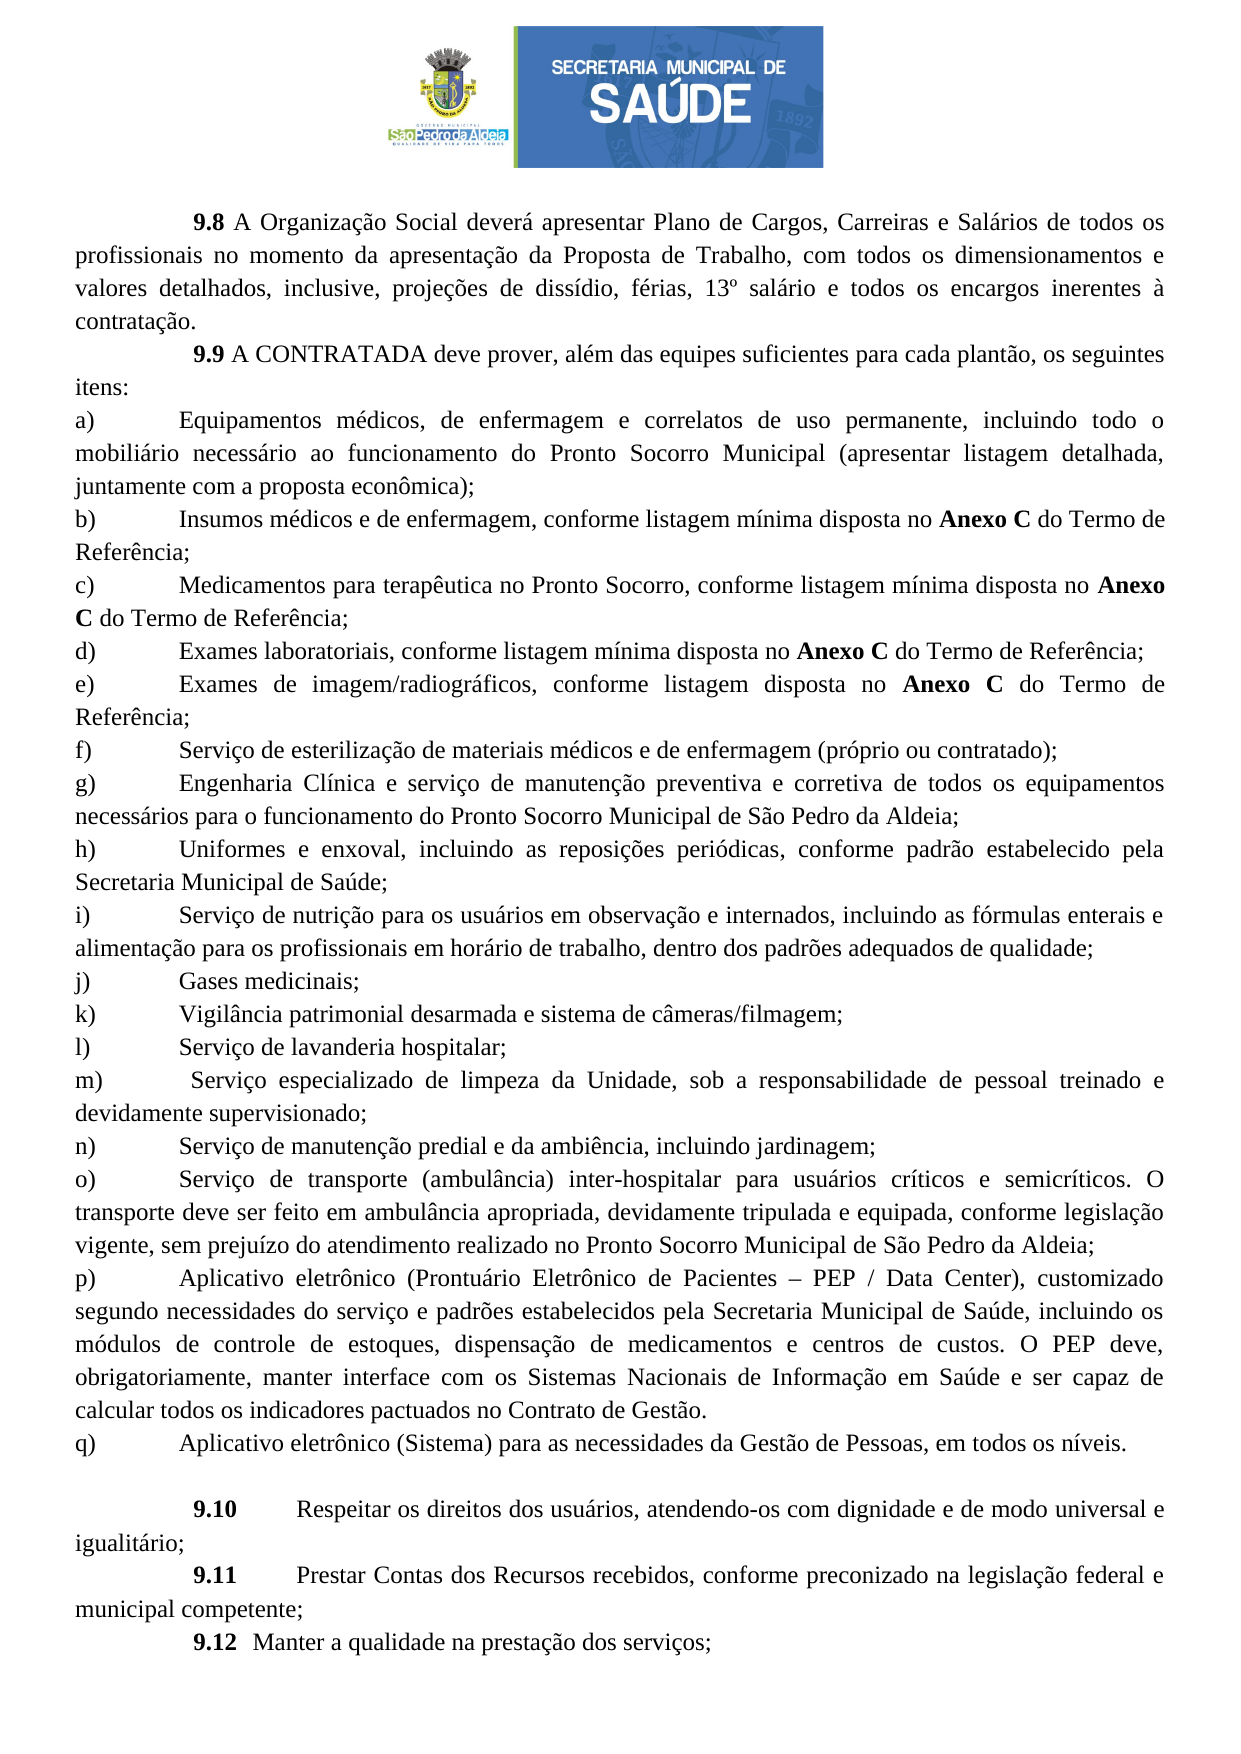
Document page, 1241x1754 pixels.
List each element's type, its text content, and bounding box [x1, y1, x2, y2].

list Insumos médicos e de enfermagem, conforme listagem mínima disposta no Anexo C do Termo de Referência; [75, 504, 1165, 566]
list Serviço especializado de limpeza da Unidade, sob a responsabilidade de pessoal treinado e devidamente supervisionado; [75, 1065, 1165, 1127]
text 9.9 A CONTRATADA deve prover, além das equipes suficientes para cada plantão, os seguintes itens: [75, 339, 1165, 401]
picture [381, 26, 824, 168]
list Serviço de lavanderia hospitalar; [75, 1032, 1165, 1061]
list Exames de imagem/radiográficos, conforme listagem disposta no Anexo C do Termo de Referência; [75, 669, 1165, 731]
list Serviço de nutrição para os usuários em observação e internados, incluindo as fórmulas enterais e alimentação para os profissionais em horário de trabalho, dentro dos padrões adequados de qualidade; [75, 900, 1165, 962]
list Prestar Contas dos Recursos recebidos, conforme preconizado na legislação federal e municipal competente; [75, 1561, 1165, 1622]
text 9.8 A Organização Social deverá apresentar Plano de Cargos, Carreiras e Salários de todos os profissionais no momento da apresentação da Proposta de Trabalho, com todos os dimensionamentos e valores detalhados, inclusive, projeções de dissídio, férias, 13º salário e todos os encargos inerentes à contratação. [75, 207, 1165, 334]
list Uniformes e enxoval, incluindo as reposições periódicas, conforme padrão estabelecido pela Secretaria Municipal de Saúde; [75, 834, 1165, 896]
list Gases medicinais; [75, 966, 1165, 995]
list Aplicativo eletrônico (Sistema) para as necessidades da Gestão de Pessoas, em todos os níveis. [75, 1428, 1165, 1457]
list Equipamentos médicos, de enfermagem e correlatos de uso permanente, incluindo todo o mobiliário necessário ao funcionamento do Pronto Socorro Municipal (apresentar listagem detalhada, juntamente com a proposta econômica); [75, 405, 1165, 500]
list Medicamentos para terapêutica no Pronto Socorro, conforme listagem mínima disposta no Anexo C do Termo de Referência; [75, 570, 1165, 632]
list Respeitar os direitos dos usuários, atendendo-os com dignidade e de modo universal e igualitário; [75, 1494, 1165, 1556]
list Manter a qualidade na prestação dos serviços; [75, 1627, 1165, 1655]
list Serviço de manutenção predial e da ambiência, incluindo jardinagem; [75, 1131, 1165, 1160]
list Serviço de esterilização de materiais médicos e de enfermagem (próprio ou contratado); [75, 735, 1165, 764]
list Serviço de transporte (ambulância) inter-hospitalar para usuários críticos e semicríticos. O transporte deve ser feito em ambulância apropriada, devidamente tripulada e equipada, conforme legislação vigente, sem prejuízo do atendimento realizado no Pronto Socorro Municipal de São Pedro da Aldeia; [75, 1164, 1165, 1259]
list Engenharia Clínica e serviço de manutenção preventiva e corretiva de todos os equipamentos necessários para o funcionamento do Pronto Socorro Municipal de São Pedro da Aldeia; [75, 768, 1165, 830]
list Exames laboratoriais, conforme listagem mínima disposta no Anexo C do Termo de Referência; [75, 636, 1165, 665]
list Vigilância patrimonial desarmada e sistema de câmeras/filmagem; [75, 999, 1165, 1028]
list Aplicativo eletrônico (Prontuário Eletrônico de Pacientes – PEP / Data Center), customizado segundo necessidades do serviço e padrões estabelecidos pela Secretaria Municipal de Saúde, incluindo os módulos de controle de estoques, dispensação de medicamentos e centros de custos. O PEP deve, obrigatoriamente, manter interface com os Sistemas Nacionais de Informação em Saúde e ser capaz de calcular todos os indicadores pactuados no Contrato de Gestão. [75, 1263, 1165, 1424]
